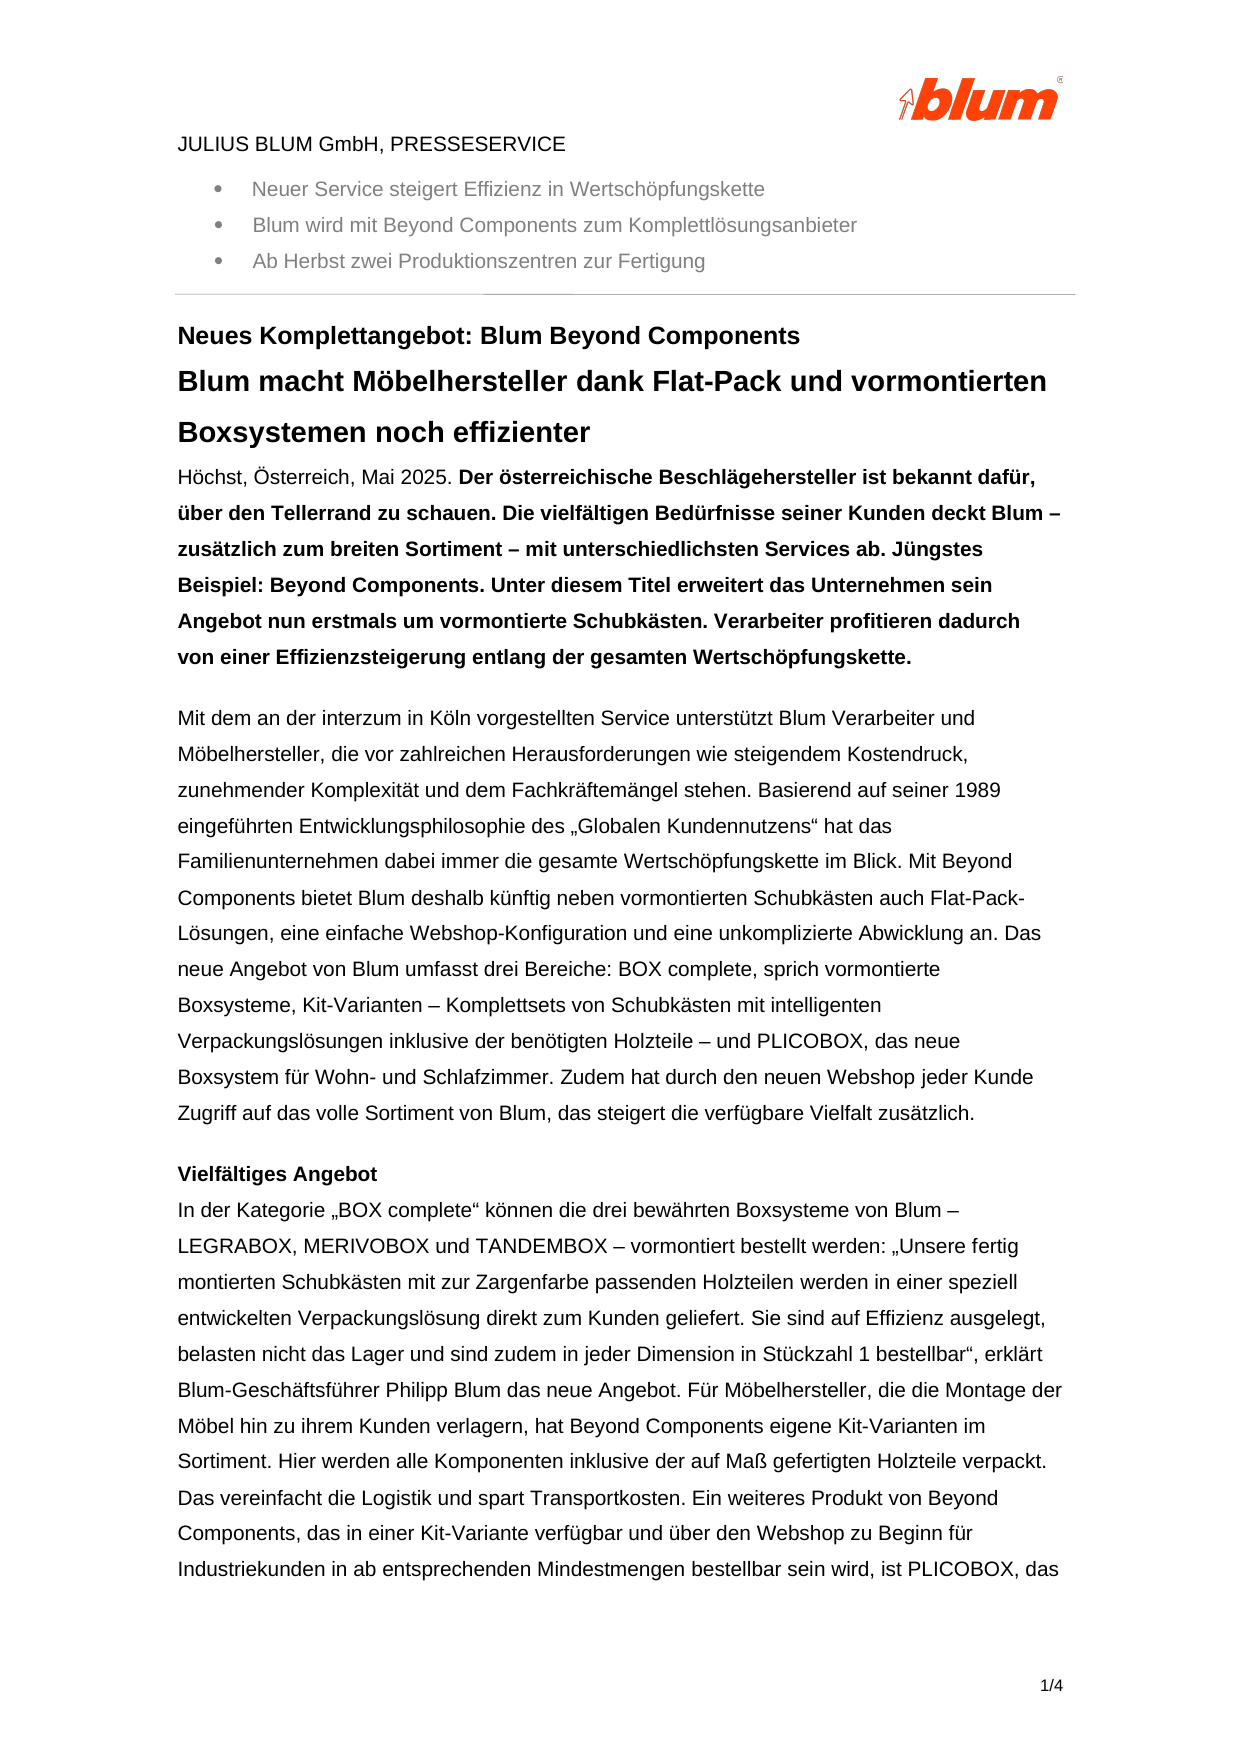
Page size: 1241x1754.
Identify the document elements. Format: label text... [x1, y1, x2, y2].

text Blum macht Möbelhersteller dank Flat-Pack und vormontierten Boxsystemen noch effizienter [177, 364, 1063, 448]
text Höchst, Österreich, Mai 2025. Der österreichische Beschlägehersteller ist bekannt dafür, über den Tellerrand zu schauen. Die vielfältigen Bedürfnisse seiner Kunden deckt Blum – zusätzlich zum breiten Sortiment – mit unterschiedlichsten Services ab. Jüngstes Beispiel: Beyond Components. Unter diesem Titel erweitert das Unternehmen sein Angebot nun erstmals um vormontierte Schubkästen. Verarbeiter profitieren dadurch von einer Effizienzsteigerung entlang der gesamten Wertschöpfungskette. [177, 465, 1063, 669]
list Blum wird mit Beyond Components zum Komplettlösungsanbieter [215, 213, 1063, 237]
text Mit dem an der interzum in Köln vorgestellten Service unterstützt Blum Verarbeiter und Möbelhersteller, die vor zahlreichen Herausforderungen wie steigendem Kostendruck, zunehmender Komplexität und dem Fachkräftemängel stehen. Basierend auf seiner 1989 eingeführten Entwicklungsphilosophie des „Globalen Kundennutzens“ hat das Familienunternehmen dabei immer die gesamte Wertschöpfungskette im Blick. Mit Beyond Components bietet Blum deshalb künftig neben vormontierten Schubkästen auch Flat-Pack-Lösungen, eine einfache Webshop-Konfiguration und eine unkomplizierte Abwicklung an. Das neue Angebot von Blum umfasst drei Bereiche: BOX complete, sprich vormontierte Boxsysteme, Kit-Varianten – Komplettsets von Schubkästen mit intelligenten Verpackungslösungen inklusive der benötigten Holzteile – und PLICOBOX, das neue Boxsystem für Wohn- und Schlafzimmer. Zudem hat durch den neuen Webshop jeder Kunde Zugriff auf das volle Sortiment von Blum, das steigert die verfügbare Vielfalt zusätzlich. [177, 706, 1063, 1125]
list Neuer Service steigert Effizienz in Wertschöpfungskette [214, 177, 1060, 201]
picture [899, 76, 1064, 121]
text Neues Komplettangebot: Blum Beyond Components [177, 321, 1063, 350]
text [177, 1162, 1063, 1581]
list Ab Herbst zwei Produktionszentren zur Fertigung [215, 249, 1060, 273]
